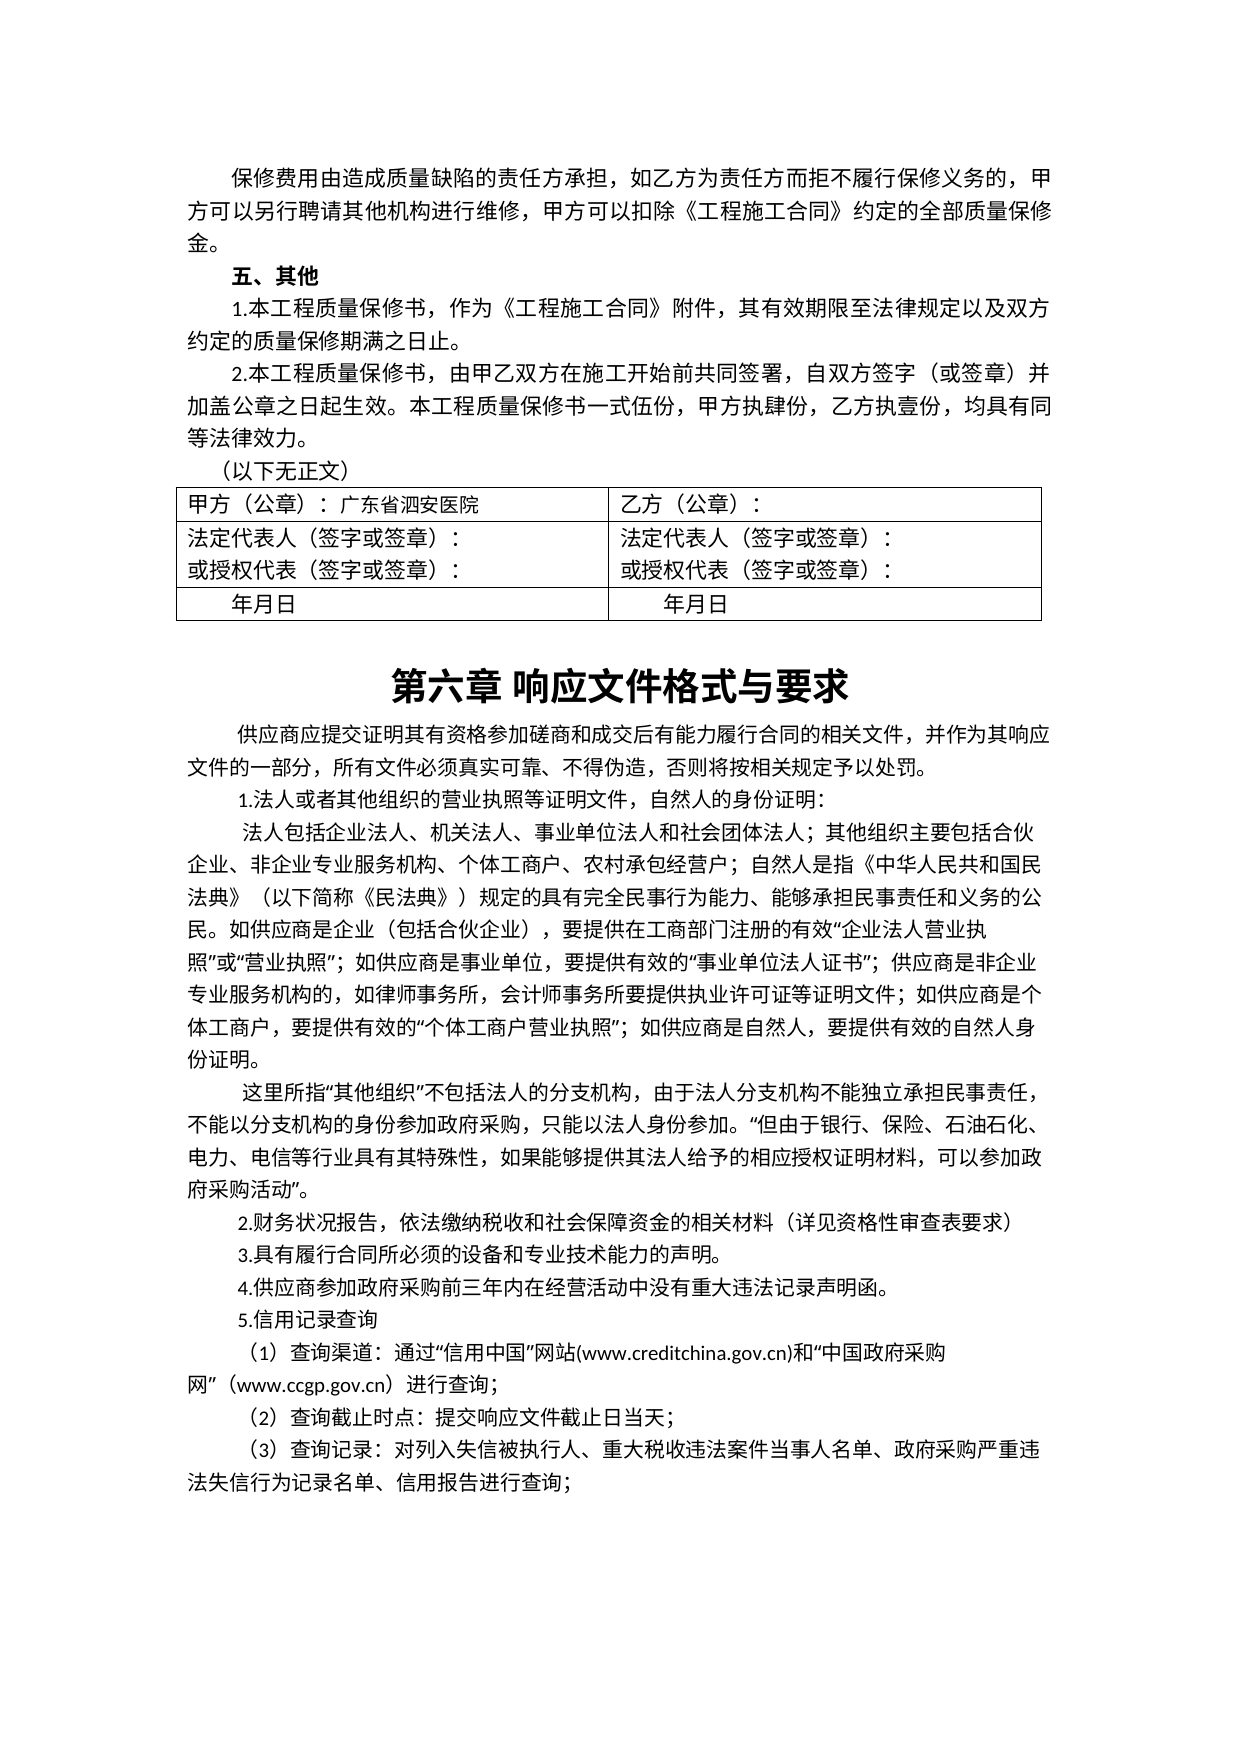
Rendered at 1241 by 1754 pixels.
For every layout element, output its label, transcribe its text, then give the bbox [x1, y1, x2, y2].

text 这里所指“其他组织”不包括法人的分支机构，由于法人分支机构不能独立承担民事责任，不能以分支机构的身份参加政府采购，只能以法人身份参加。“但由于银行、保险、石油石化、电力、电信等行业具有其特殊性，如果能够提供其法人给予的相应授权证明材料，可以参加政府采购活动”。 [187, 1076, 1053, 1206]
text 法人包括企业法人、机关法人、事业单位法人和社会团体法人；其他组织主要包括合伙企业、非企业专业服务机构、个体工商户、农村承包经营户；自然人是指《中华人民共和国民法典》（以下简称《民法典》）规定的具有完全民事行为能力、能够承担民事责任和义务的公民。如供应商是企业（包括合伙企业），要提供在工商部门注册的有效“企业法人营业执照”或“营业执照”；如供应商是事业单位，要提供有效的“事业单位法人证书”；供应商是非企业专业服务机构的，如律师事务所，会计师事务所要提供执业许可证等证明文件；如供应商是个体工商户，要提供有效的“个体工商户营业执照”；如供应商是自然人，要提供有效的自然人身份证明。 [187, 816, 1053, 1076]
table_cell 法定代表人（签字或签章）： 或授权代表（签字或签章）： [609, 522, 1041, 587]
text （1）查询渠道：通过“信用中国”网站(www.creditchina.gov.cn)和“中国政府采购网”（www.ccgp.gov.cn）进行查询； [187, 1336, 1053, 1401]
table_cell 年月日 [177, 588, 608, 620]
text 4.供应商参加政府采购前三年内在经营活动中没有重大违法记录声明函。 [187, 1271, 1053, 1304]
text 2.财务状况报告，依法缴纳税收和社会保障资金的相关材料（详见资格性审查表要求） [187, 1206, 1053, 1239]
text 供应商应提交证明其有资格参加磋商和成交后有能力履行合同的相关文件，并作为其响应文件的一部分，所有文件必须真实可靠、不得伪造，否则将按相关规定予以处罚。 [187, 719, 1053, 784]
text 1.法人或者其他组织的营业执照等证明文件，自然人的身份证明： [187, 784, 1053, 816]
table_header 乙方（公章）： [609, 488, 1041, 521]
text 5.信用记录查询 [187, 1304, 1053, 1336]
text 1.本工程质量保修书，作为《工程施工合同》附件，其有效期限至法律规定以及双方约定的质量保修期满之日止。 [187, 292, 1053, 357]
text （2）查询截止时点：提交响应文件截止日当天； [187, 1401, 1053, 1434]
text 保修费用由造成质量缺陷的责任方承担，如乙方为责任方而拒不履行保修义务的，甲方可以另行聘请其他机构进行维修，甲方可以扣除《工程施工合同》约定的全部质量保修金。 [187, 162, 1053, 259]
table_cell 年月日 [609, 588, 1041, 620]
text （以下无正文） [187, 454, 1053, 487]
text 第六章 响应文件格式与要求 [187, 654, 1053, 719]
text 3.具有履行合同所必须的设备和专业技术能力的声明。 [187, 1239, 1053, 1271]
text 五、其他 [187, 259, 1053, 292]
text （3）查询记录：对列入失信被执行人、重大税收违法案件当事人名单、政府采购严重违法失信行为记录名单、信用报告进行查询； [187, 1434, 1053, 1499]
text 2.本工程质量保修书，由甲乙双方在施工开始前共同签署，自双方签字（或签章）并加盖公章之日起生效。本工程质量保修书一式伍份，甲方执肆份，乙方执壹份，均具有同等法律效力。 [187, 357, 1053, 454]
table_cell 法定代表人（签字或签章）： 或授权代表（签字或签章）： [177, 522, 608, 587]
table_header 甲方（公章）：广东省泗安医院 [177, 488, 608, 521]
